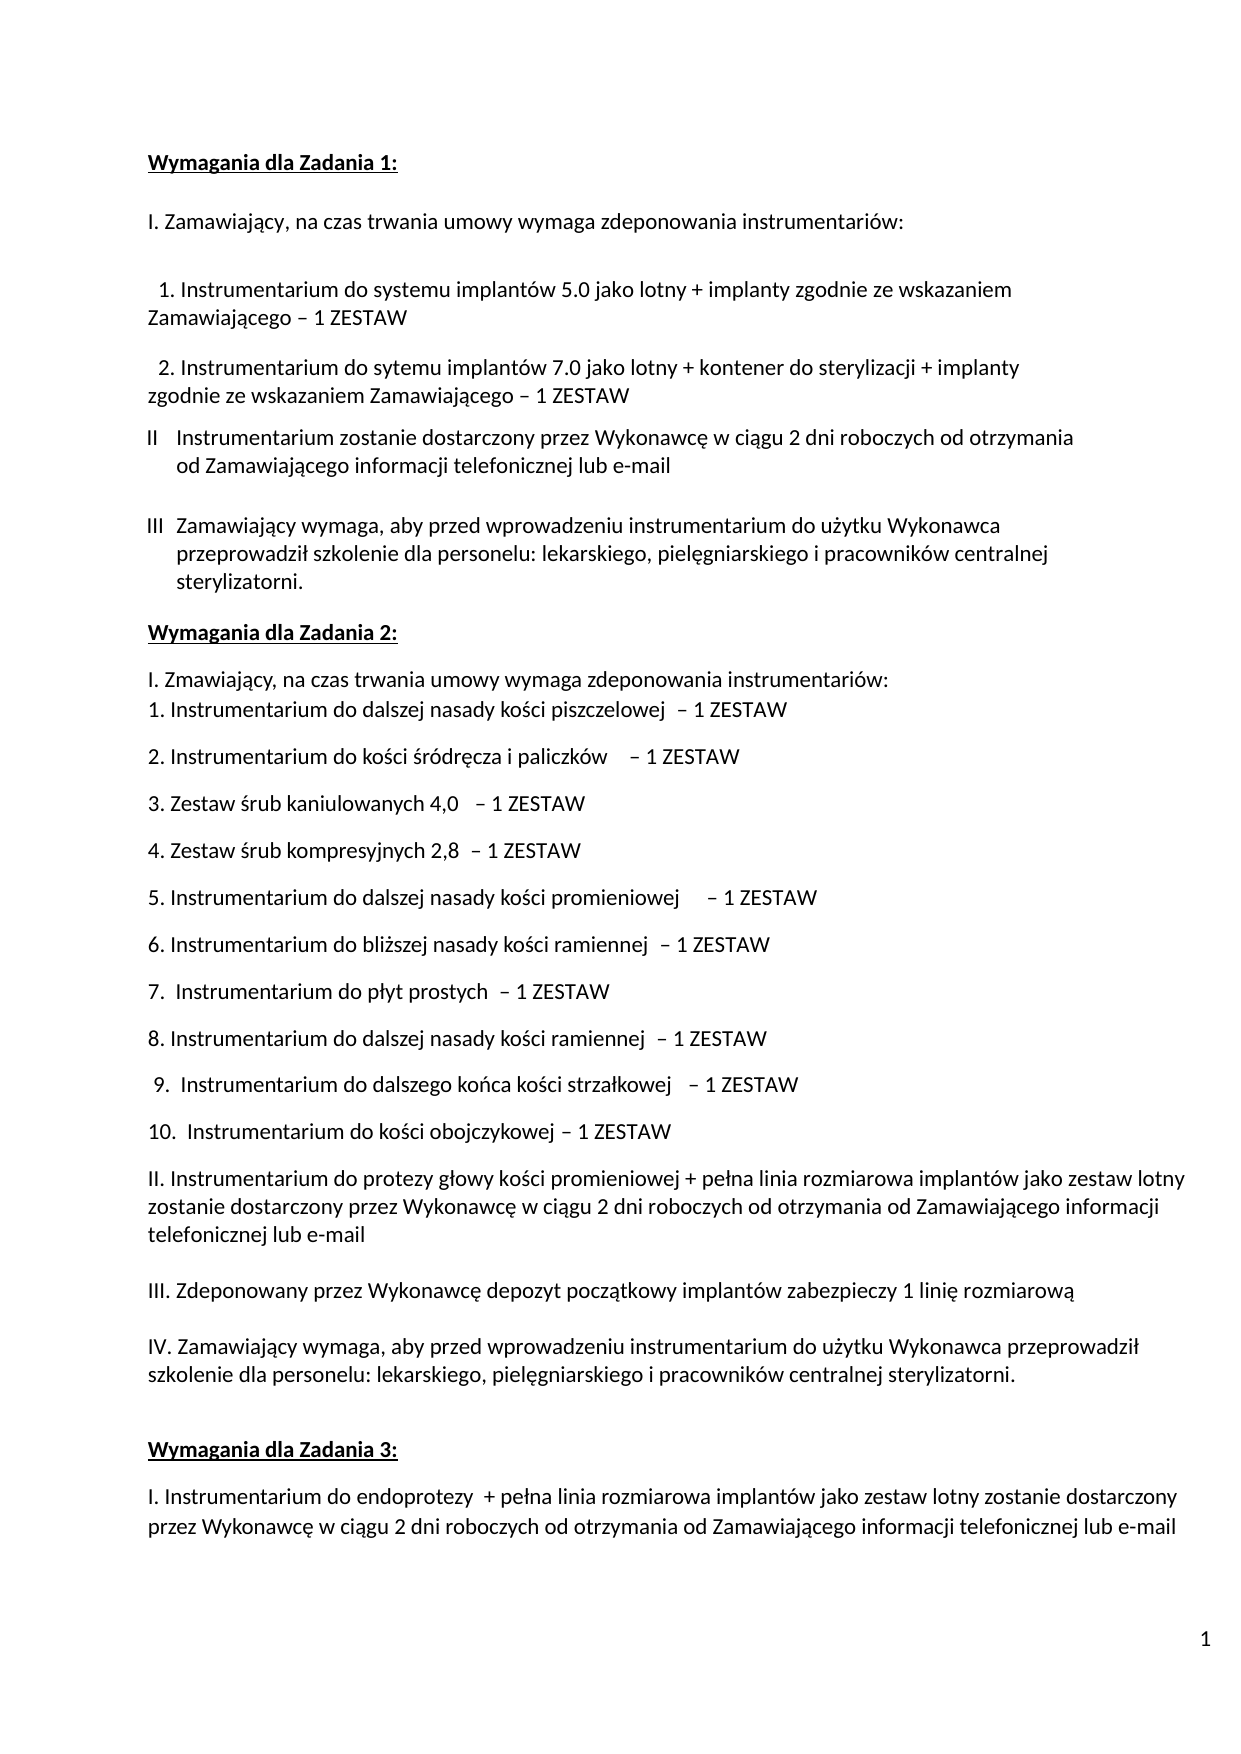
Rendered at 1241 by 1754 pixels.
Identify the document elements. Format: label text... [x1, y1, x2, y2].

text I. Zmawiający, na czas trwania umowy wymaga zdeponowania instrumentariów: 1. Instrumentarium do dalszej nasady kości piszczelowej – 1 ZESTAW [148, 665, 1211, 724]
text 10. Instrumentarium do kości obojczykowej – 1 ZESTAW [148, 1117, 1211, 1146]
text 3. Zestaw śrub kaniulowanych 4,0 – 1 ZESTAW [148, 789, 1211, 817]
text IV. Zamawiający wymaga, aby przed wprowadzeniu instrumentarium do użytku Wykonawca przeprowadził szkolenie dla personelu: lekarskiego, pielęgniarskiego i pracowników centralnej sterylizatorni. [148, 1332, 1211, 1388]
text 9. Instrumentarium do dalszego końca kości strzałkowej – 1 ZESTAW [148, 1071, 1211, 1099]
text 8. Instrumentarium do dalszej nasady kości ramiennej – 1 ZESTAW [148, 1024, 1211, 1052]
text 4. Zestaw śrub kompresyjnych 2,8 – 1 ZESTAW [148, 836, 1211, 864]
text Wymagania dla Zadania 2: [148, 194, 1211, 647]
text III. Zdeponowany przez Wykonawcę depozyt początkowy implantów zabezpieczy 1 linię rozmiarową [148, 1276, 1211, 1304]
text 2. Instrumentarium do kości śródręcza i paliczków – 1 ZESTAW [148, 742, 1211, 771]
text 5. Instrumentarium do dalszej nasady kości promieniowej – 1 ZESTAW [148, 883, 1211, 911]
text 7. Instrumentarium do płyt prostych – 1 ZESTAW [148, 977, 1211, 1005]
text 6. Instrumentarium do bliższej nasady kości ramiennej – 1 ZESTAW [148, 930, 1211, 958]
list Wymagania dla Zadania 1: [148, 148, 1211, 176]
text II. Instrumentarium do protezy głowy kości promieniowej + pełna linia rozmiarowa implantów jako zestaw lotny zostanie dostarczony przez Wykonawcę w ciągu 2 dni roboczych od otrzymania od Zamawiającego informacji telefonicznej lub e-mail [148, 1164, 1211, 1248]
text Wymagania dla Zadania 3: [148, 1435, 1211, 1463]
